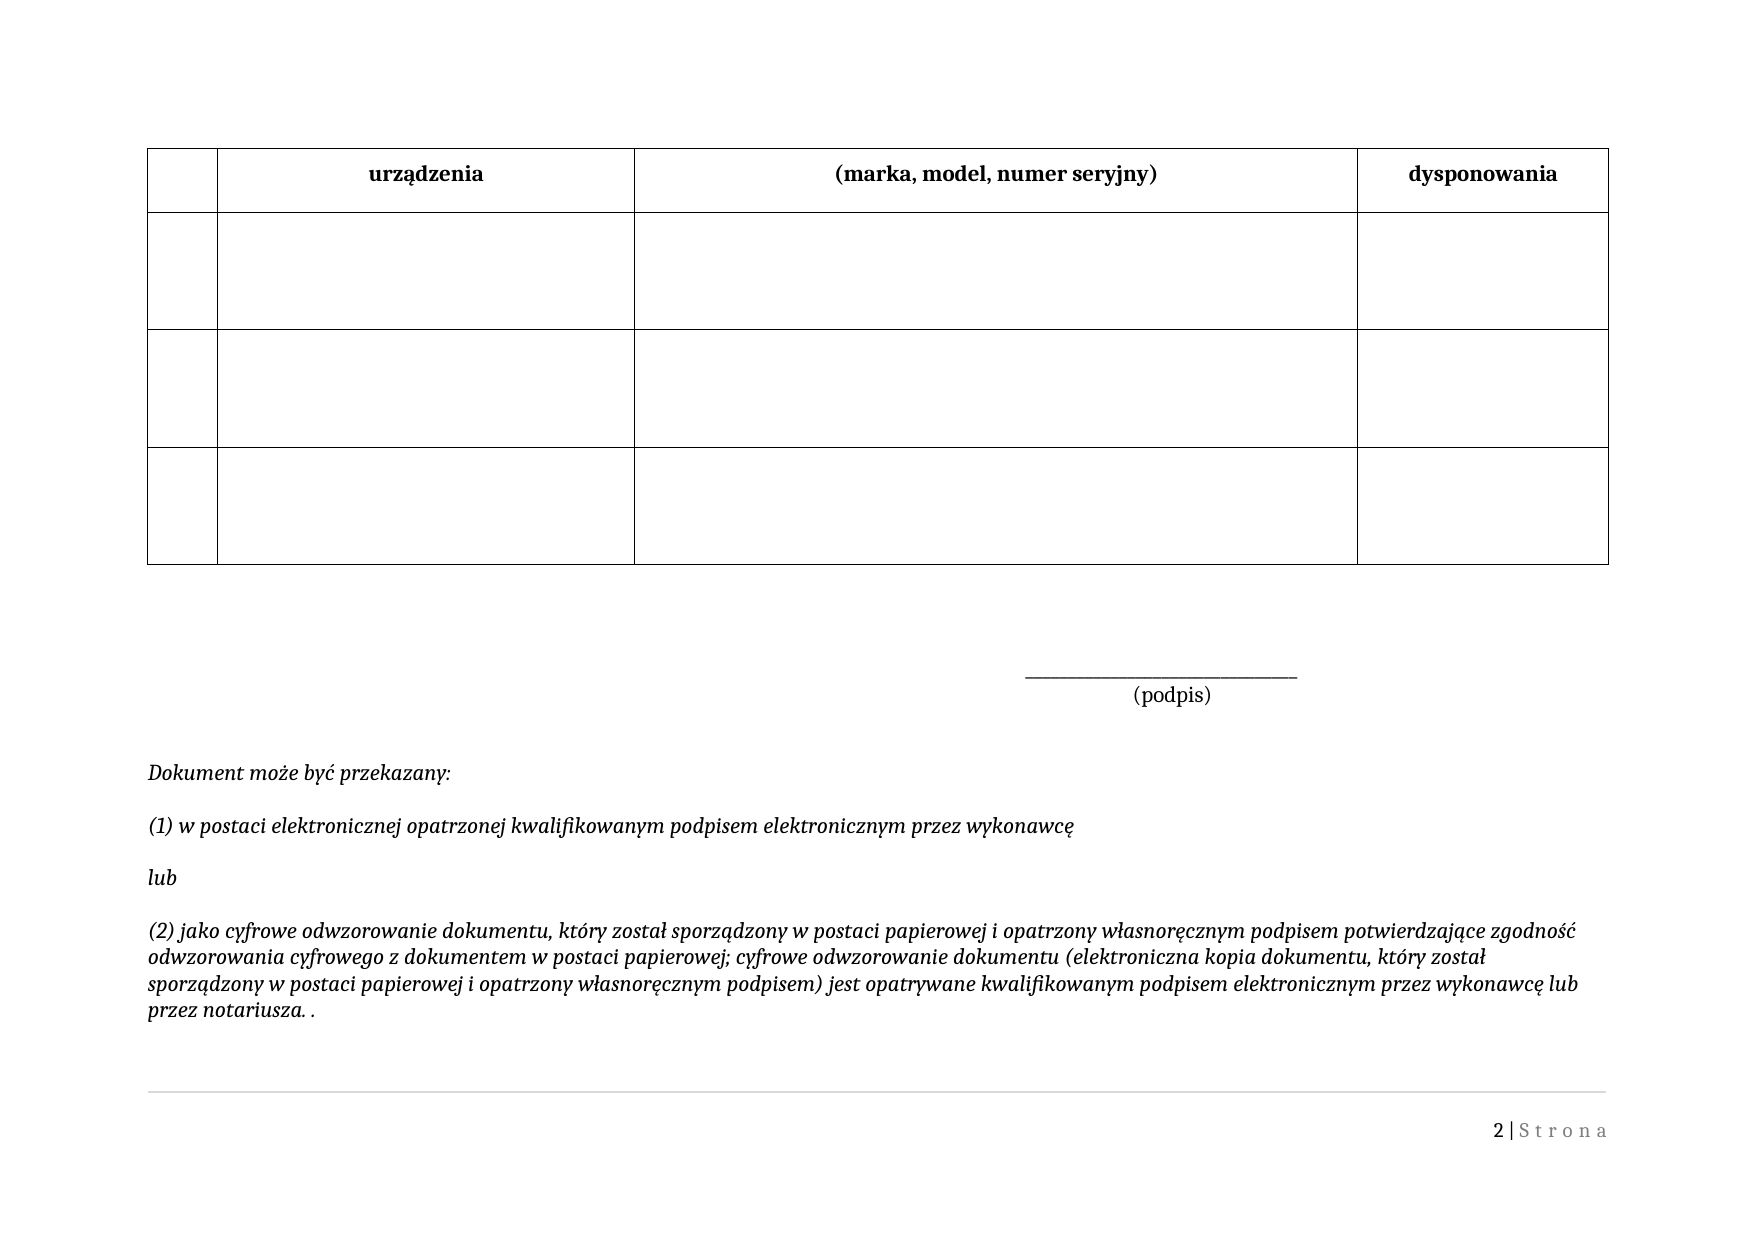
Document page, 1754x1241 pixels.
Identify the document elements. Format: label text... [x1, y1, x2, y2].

table_cell [635, 330, 1357, 447]
table_cell [1358, 330, 1608, 447]
table_cell [635, 448, 1357, 564]
table_cell [218, 213, 634, 329]
text ________________________________ (podpis) [738, 656, 1606, 708]
table_cell [1358, 448, 1608, 564]
table_cell [1358, 213, 1608, 329]
table_cell [148, 448, 217, 564]
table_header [635, 149, 1357, 212]
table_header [1358, 149, 1608, 212]
table_header L.p. [148, 149, 217, 212]
table_cell [218, 448, 634, 564]
table_header Rodzaj urządzenia [218, 149, 634, 212]
text Dokument może być przekazany: (1) w postaci elektronicznej opatrzonej kwalifikowanym podpisem elektronicznym przez wykonawcę lub (2) jako cyfrowe odwzorowanie dokumentu, który został sporządzony w postaci papierowej i opatrzony własnoręcznym podpisem potwierdzające zgodność odwzorowania cyfrowego z dokumentem w postaci papierowej; cyfrowe odwzorowanie dokumentu (elektroniczna kopia dokumentu, który został sporządzony w postaci papierowej i opatrzony własnoręcznym podpisem) jest opatrywane kwalifikowanym podpisem elektronicznym przez wykonawcę lub przez notariusza. . [148, 760, 1606, 1023]
table_cell [148, 330, 217, 447]
table_cell [635, 213, 1357, 329]
table_cell [218, 330, 634, 447]
table_cell [148, 213, 217, 329]
